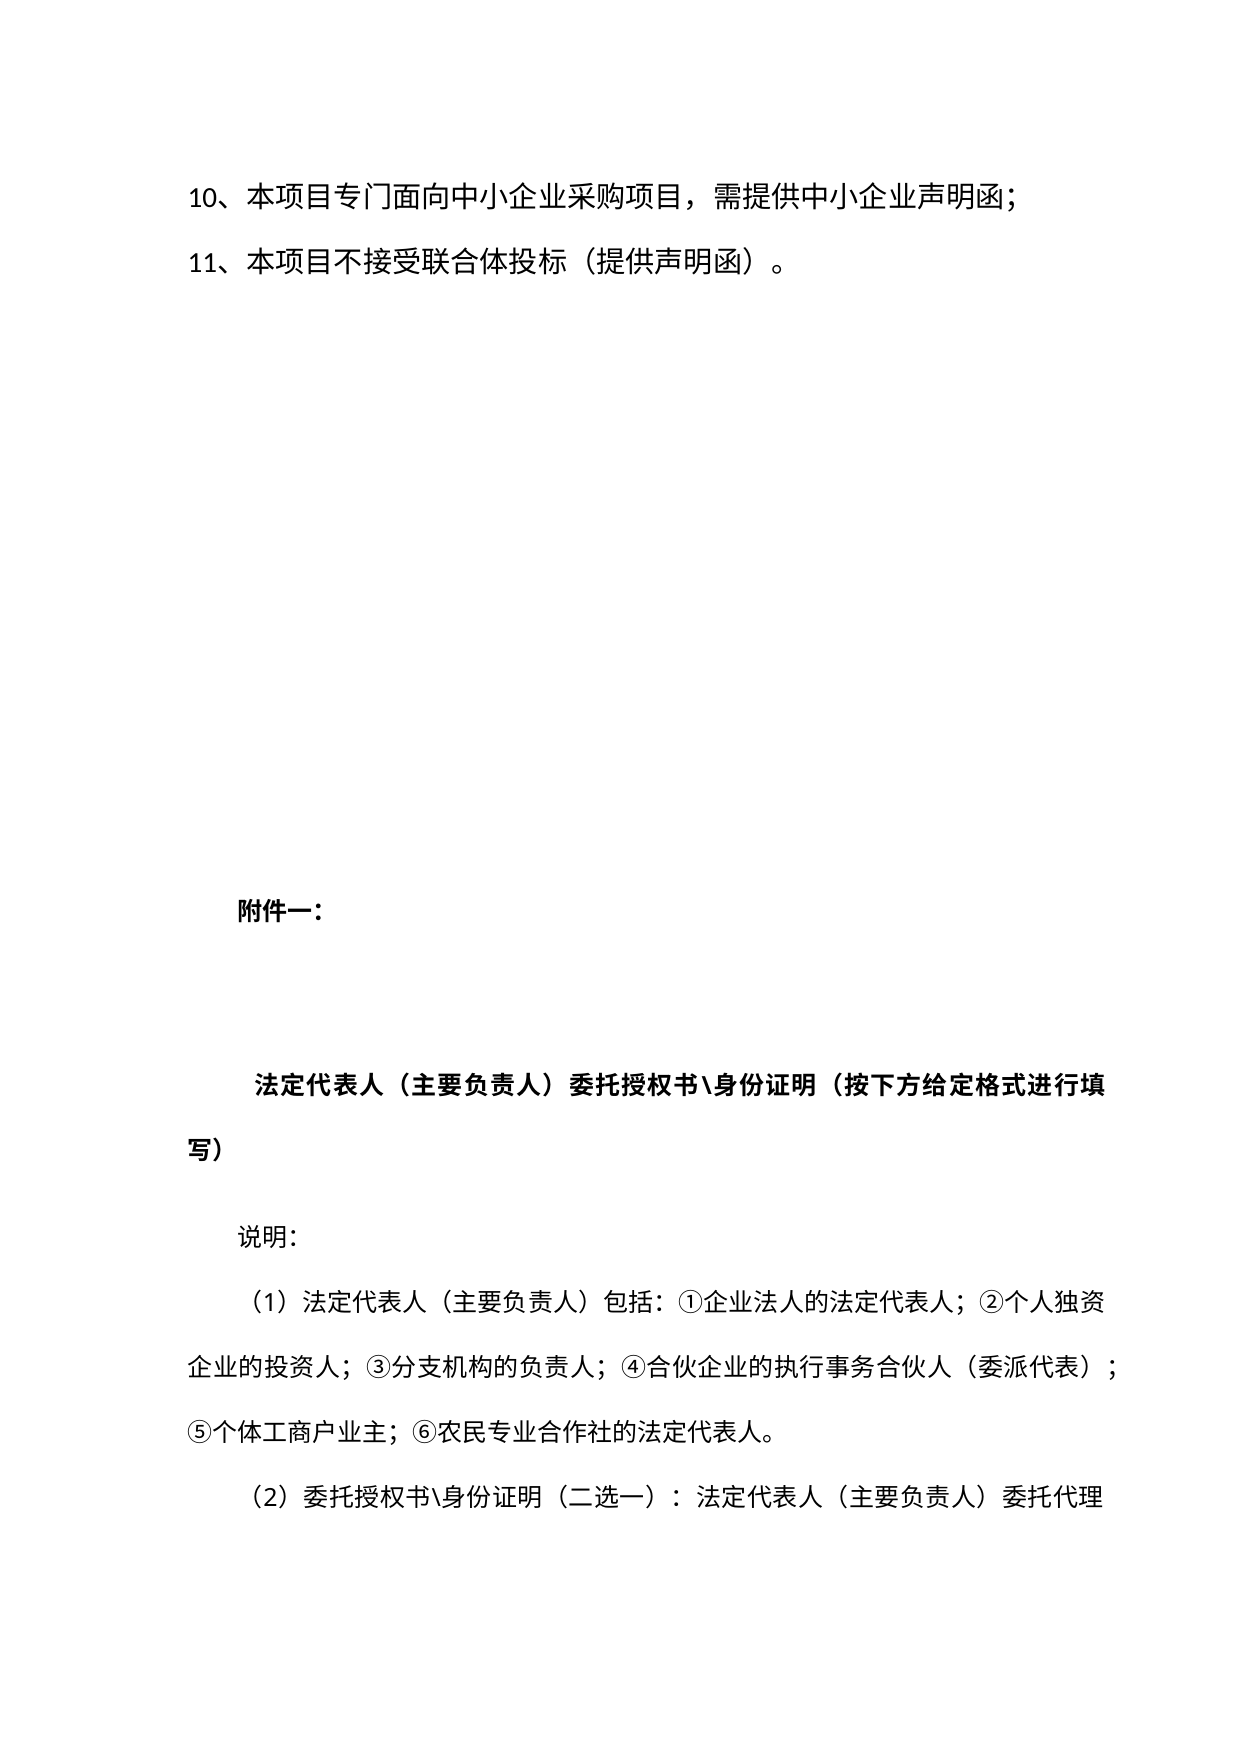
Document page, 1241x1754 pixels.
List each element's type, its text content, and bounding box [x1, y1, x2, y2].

text 法定代表人（主要负责人）委托授权书\身份证明（按下方给定格式进行填写） [187, 1051, 1106, 1181]
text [187, 1463, 1106, 1528]
text 说明： [187, 1203, 1106, 1268]
text 10、本项目专门面向中小企业采购项目，需提供中小企业声明函； [187, 162, 1106, 227]
text 附件一： [187, 877, 1106, 942]
text （1）法定代表人（主要负责人）包括：①企业法人的法定代表人；②个人独资企业的投资人；③分支机构的负责人；④合伙企业的执行事务合伙人（委派代表）；⑤个体工商户业主；⑥农民专业合作社的法定代表人。 [187, 1268, 1106, 1463]
text 11、本项目不接受联合体投标（提供声明函）。 [187, 227, 1106, 292]
